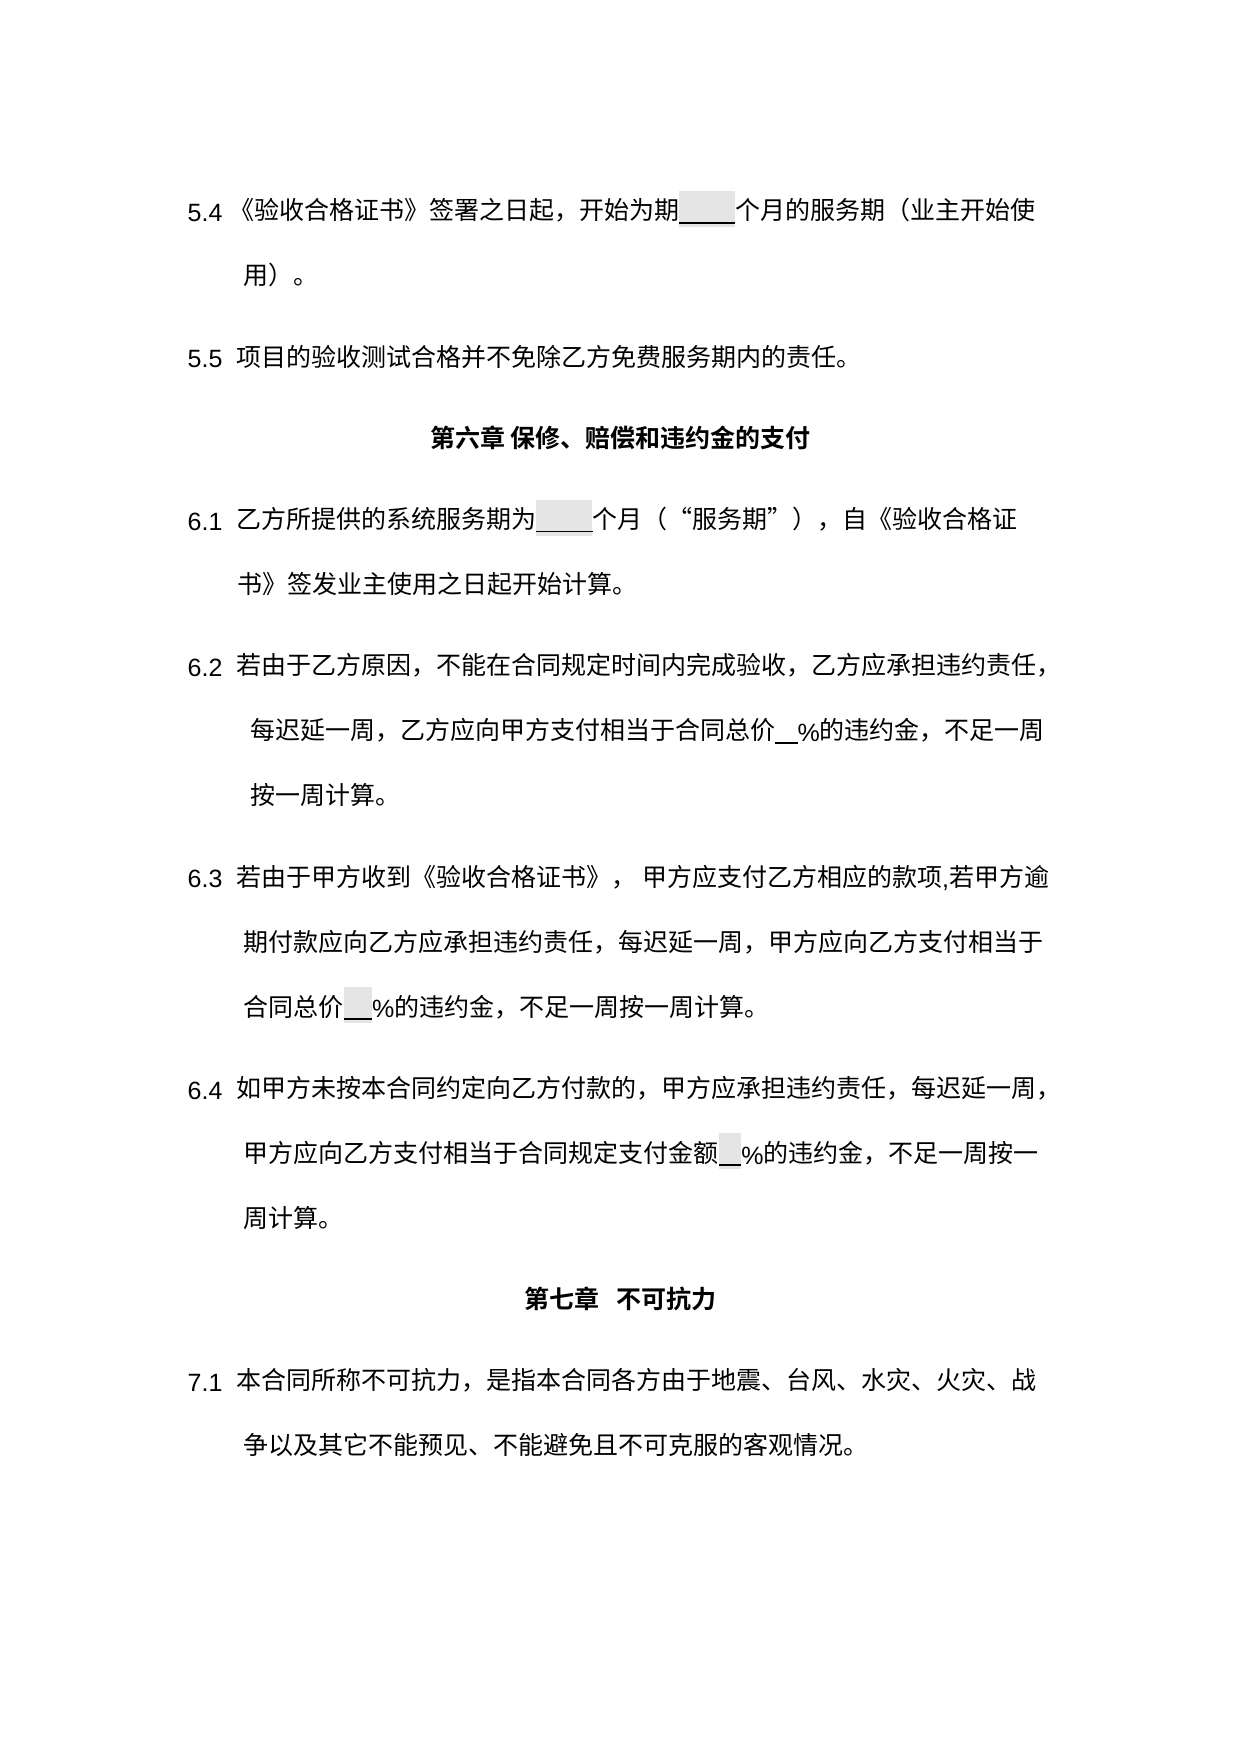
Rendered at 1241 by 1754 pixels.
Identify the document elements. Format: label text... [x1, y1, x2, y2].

text 第七章 不可抗力 [187, 1251, 1053, 1316]
text 5.5 项目的验收测试合格并不免除乙方免费服务期内的责任。 [187, 308, 1053, 373]
text 7.1 本合同所称不可抗力，是指本合同各方由于地震、台风、水灾、火灾、战争以及其它不能预见、不能避免且不可克服的客观情况。 [187, 1332, 1053, 1462]
text 6.2 若由于乙方原因，不能在合同规定时间内完成验收，乙方应承担违约责任，每迟延一周，乙方应向甲方支付相当于合同总价 %的违约金，不足一周按一周计算。 [187, 617, 1053, 812]
text 5.4 《验收合格证书》签署之日起，开始为期 个月的服务期（业主开始使用）。 [187, 162, 1053, 292]
text 6.3 若由于甲方收到《验收合格证书》， 甲方应支付乙方相应的款项,若甲方逾期付款应向乙方应承担违约责任，每迟延一周，甲方应向乙方支付相当于合同总价 %的违约金，不足一周按一周计算。 [187, 828, 1053, 1023]
text 6.4 如甲方未按本合同约定向乙方付款的，甲方应承担违约责任，每迟延一周，甲方应向乙方支付相当于合同规定支付金额 %的违约金，不足一周按一周计算。 [187, 1039, 1053, 1234]
text 第六章 保修、赔偿和违约金的支付 [187, 389, 1053, 454]
text 6.1 乙方所提供的系统服务期为 个月（“服务期”），自《验收合格证书》签发业主使用之日起开始计算。 [187, 471, 1053, 601]
